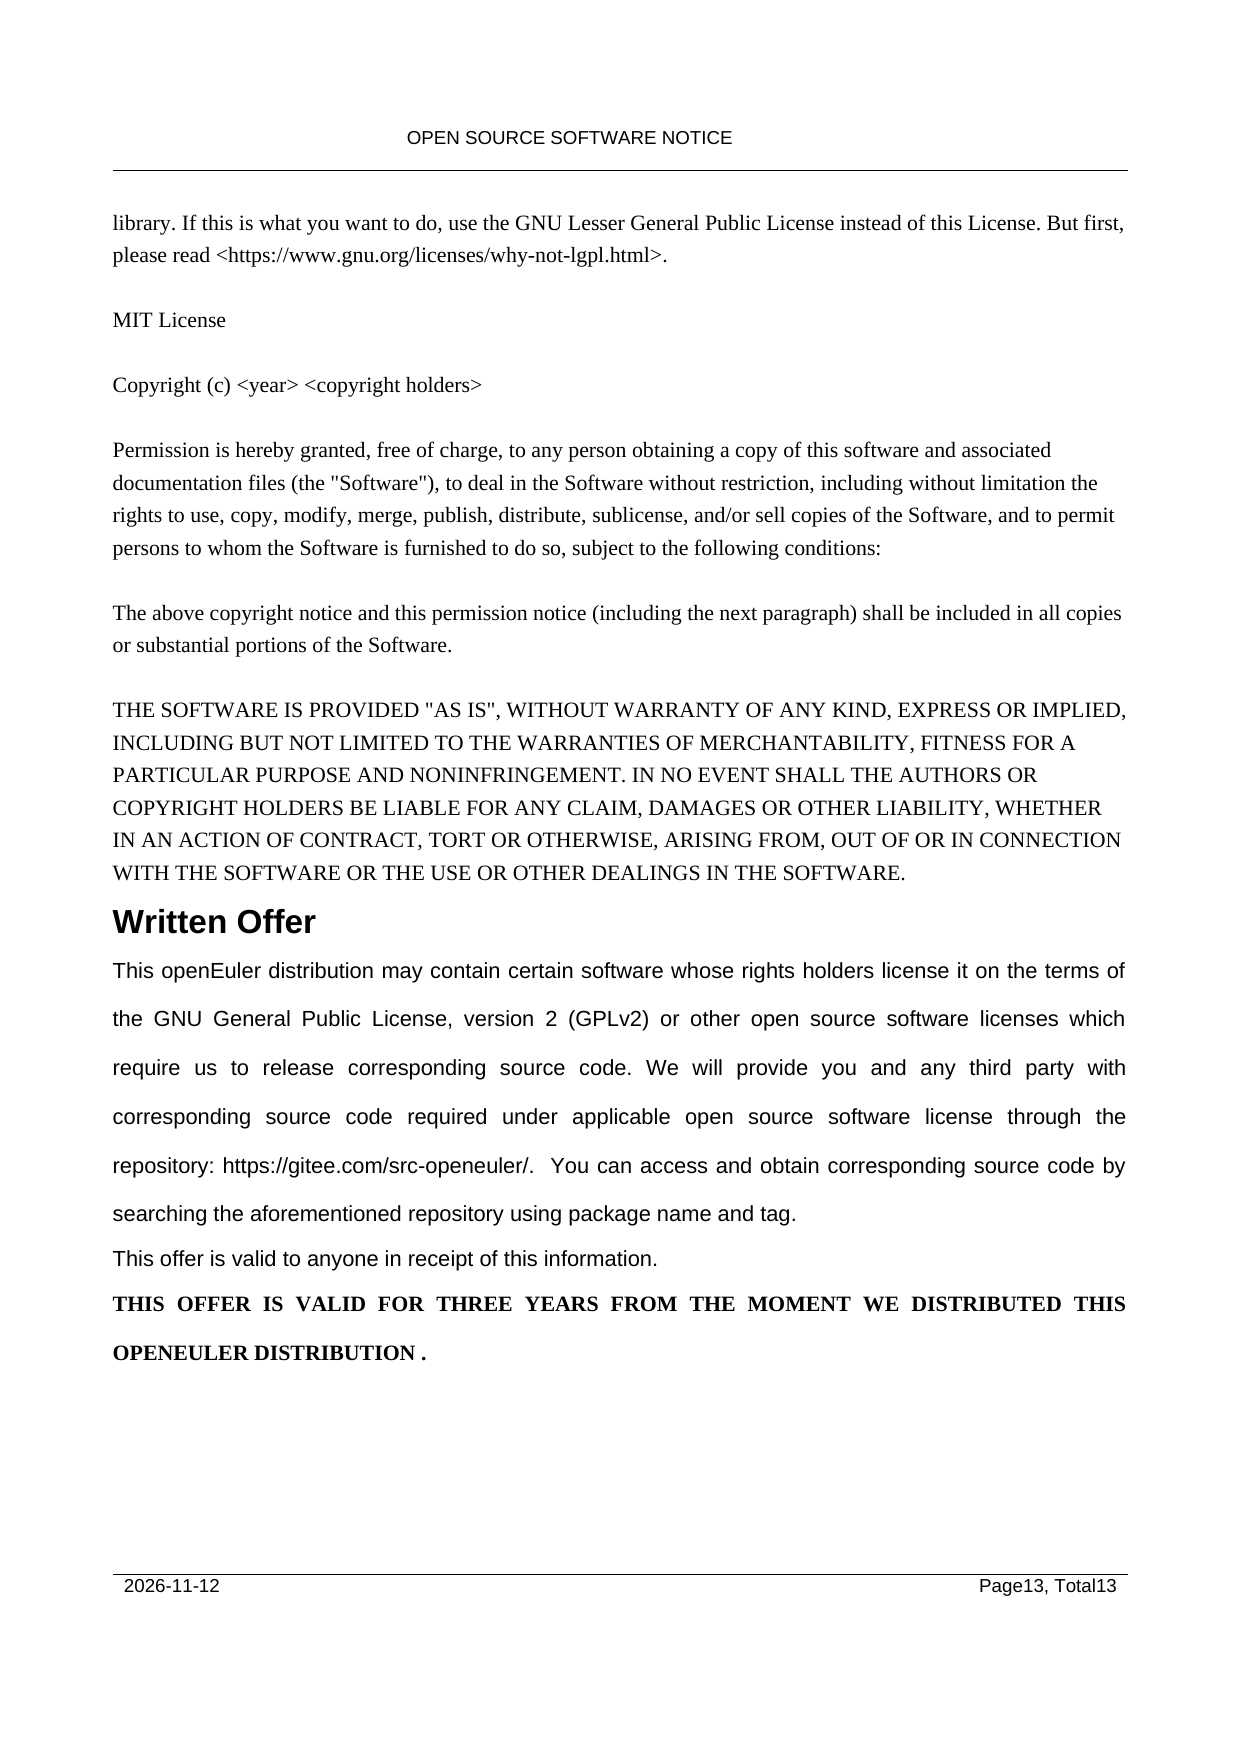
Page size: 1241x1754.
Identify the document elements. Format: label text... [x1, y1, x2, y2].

text Written Offer [112, 889, 1128, 954]
text This openEuler distribution may contain certain software whose rights holders license it on the terms of the GNU General Public License, version 2 (GPLv2) or other open source software licenses which require us to release corresponding source code. We will provide you and any third party with corresponding source code required under applicable open source software license through the repository: https://gitee.com/src-openeuler/. You can access and obtain corresponding source code by searching the aforementioned repository using package name and tag. [112, 954, 1128, 1230]
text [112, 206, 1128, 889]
text THIS OFFER IS VALID FOR THREE YEARS FROM THE MOMENT WE DISTRIBUTED THIS OPENEULER DISTRIBUTION . [112, 1288, 1128, 1369]
text This offer is valid to anyone in receipt of this information. [112, 1243, 1128, 1275]
